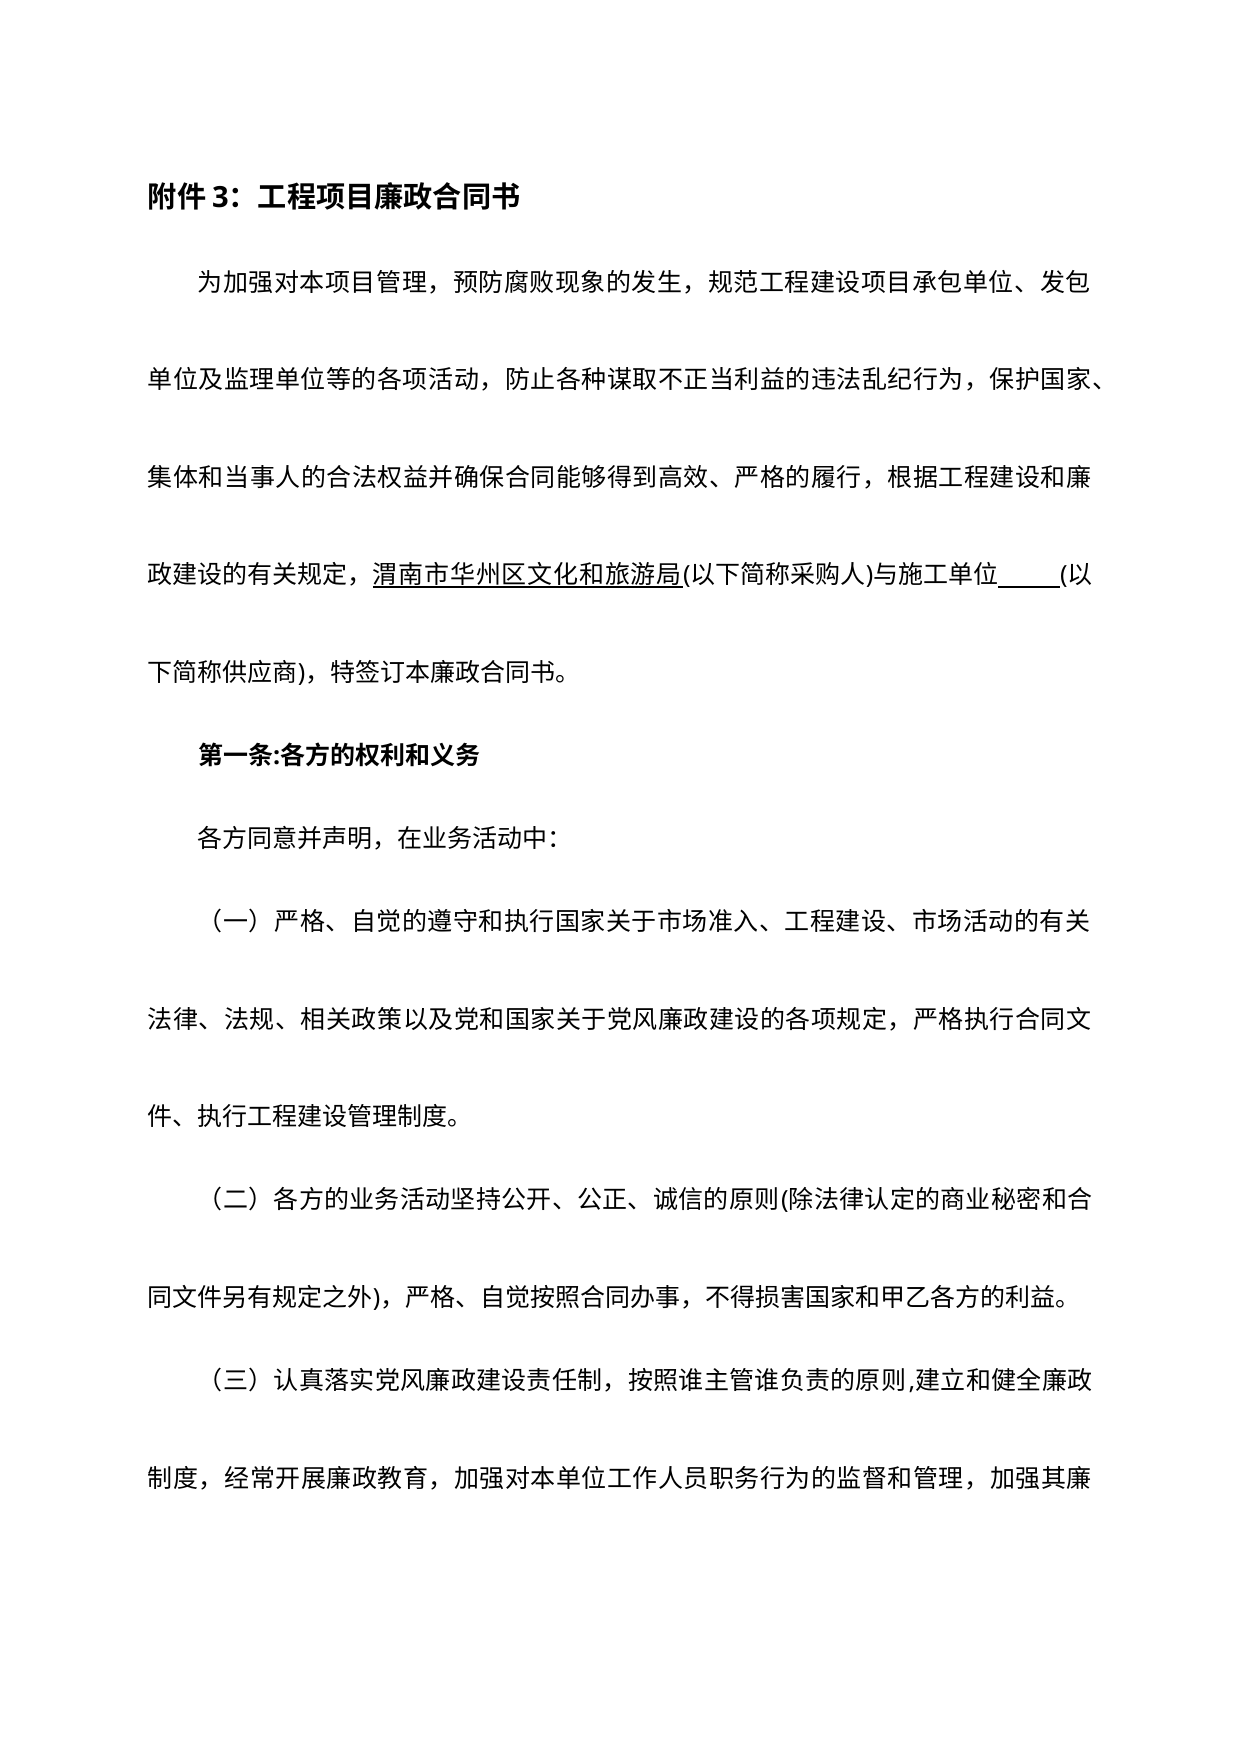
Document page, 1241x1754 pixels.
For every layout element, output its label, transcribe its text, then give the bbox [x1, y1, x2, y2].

text （二）各方的业务活动坚持公开、公正、诚信的原则(除法律认定的商业秘密和合同文件另有规定之外)，严格、自觉按照合同办事，不得损害国家和甲乙各方的利益。 [148, 1166, 1093, 1328]
text 为加强对本项目管理，预防腐败现象的发生，规范工程建设项目承包单位、发包单位及监理单位等的各项活动，防止各种谋取不正当利益的违法乱纪行为，保护国家、集体和当事人的合法权益并确保合同能够得到高效、严格的履行，根据工程建设和廉政建设的有关规定，渭南市华州区文化和旅游局(以下简称采购人)与施工单位 (以下简称供应商)，特签订本廉政合同书。 [148, 248, 1093, 703]
text （一）严格、自觉的遵守和执行国家关于市场准入、工程建设、市场活动的有关法律、法规、相关政策以及党和国家关于党风廉政建设的各项规定，严格执行合同文件、执行工程建设管理制度。 [148, 887, 1093, 1147]
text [148, 1346, 1093, 1509]
text 各方同意并声明，在业务活动中： [148, 804, 1093, 869]
text 附件3：工程项目廉政合同书 [148, 162, 1093, 227]
text 第一条:各方的权利和义务 [148, 721, 1093, 786]
